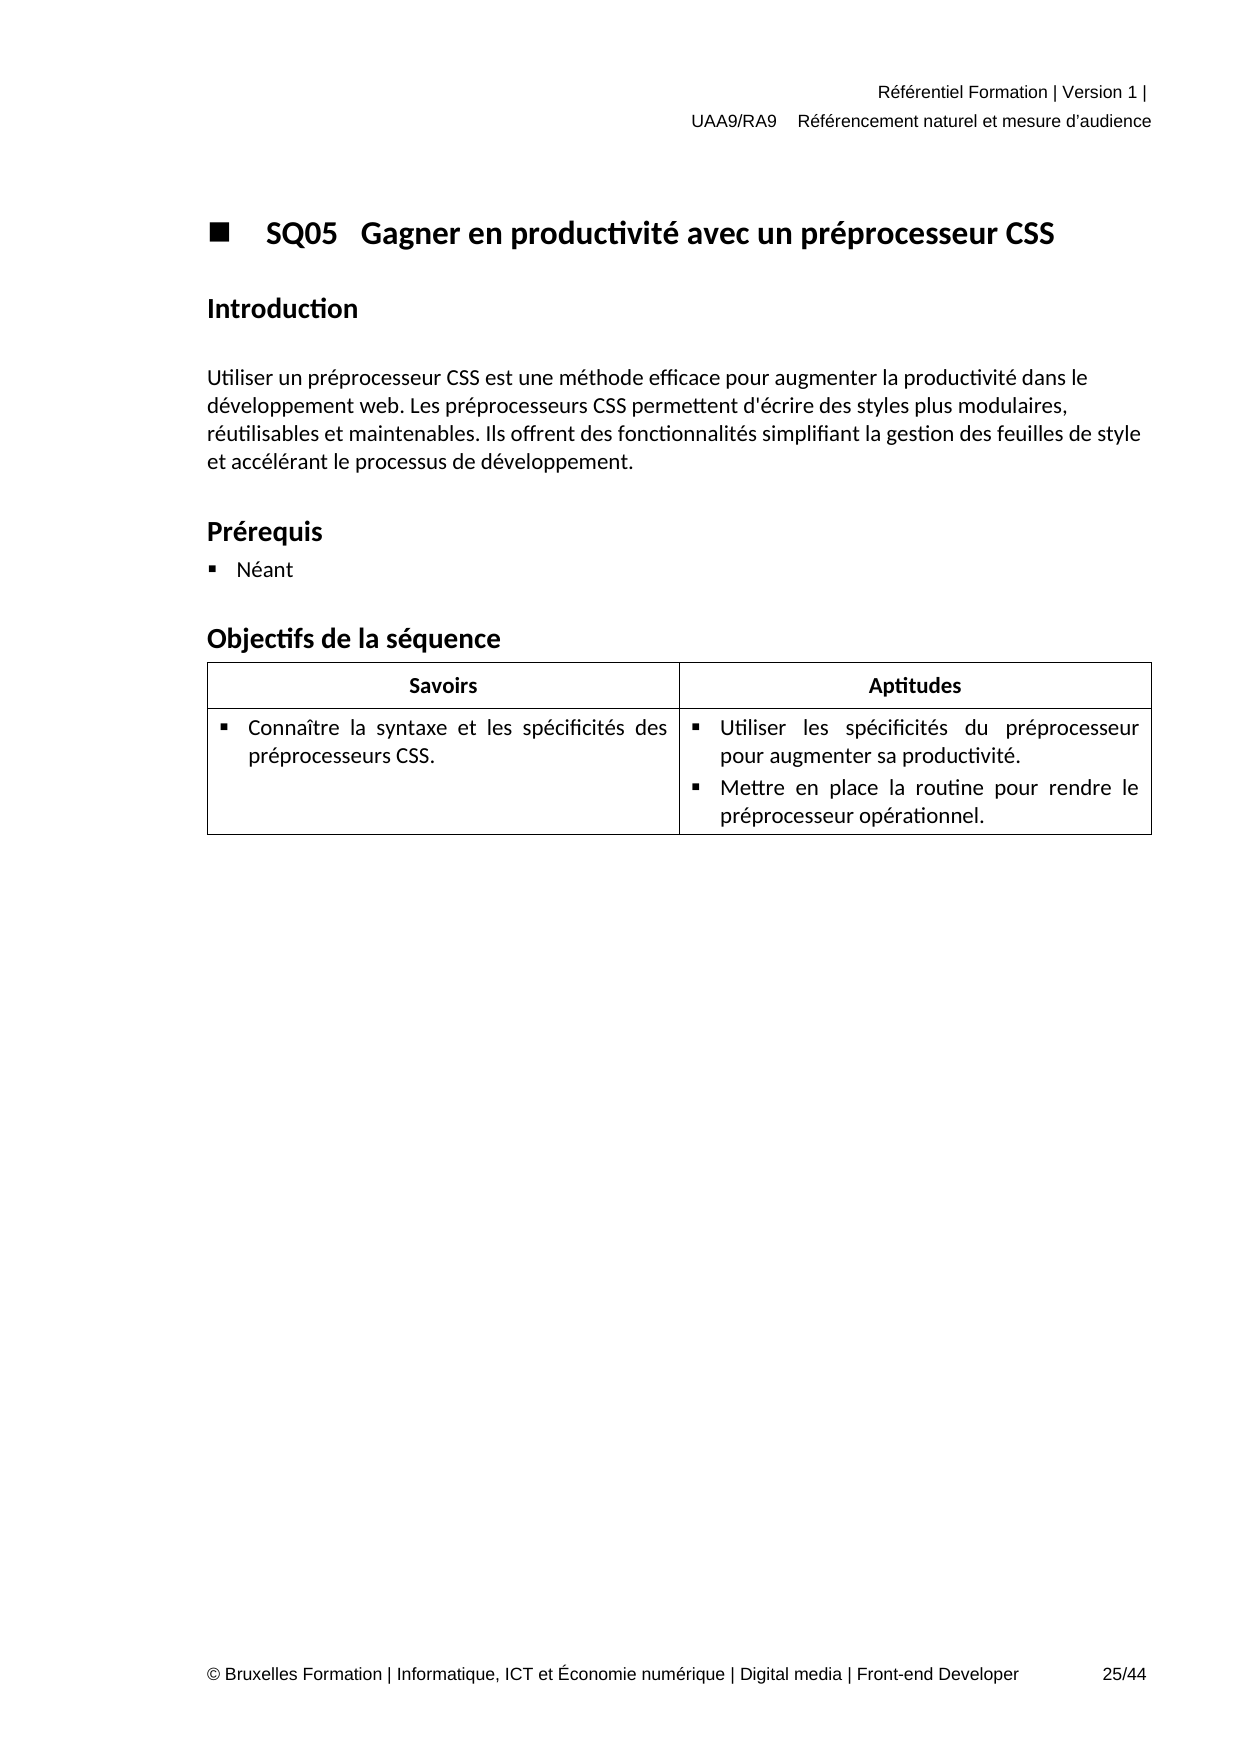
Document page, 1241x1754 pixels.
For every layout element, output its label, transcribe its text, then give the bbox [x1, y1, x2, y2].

subtitle Objectifs de la séquence [207, 620, 1152, 656]
table_header Savoirs [208, 663, 679, 708]
subtitle Introduction [207, 290, 1152, 326]
subtitle Prérequis [207, 513, 1152, 549]
table_cell Connaître la syntaxe et les spécificités des préprocesseurs CSS. [208, 709, 679, 834]
table_header Aptitudes [680, 663, 1151, 708]
list Néant [207, 555, 1152, 583]
subtitle Utiliser un préprocesseur CSS est une méthode efficace pour augmenter la productivité dans le développement web. Les préprocesseurs CSS permettent d'écrire des styles plus modulaires, réutilisables et maintenables. Ils offrent des fonctionnalités simplifiant la gestion des feuilles de style et accélérant le processus de développement. [207, 363, 1152, 476]
subtitle SQ05 Gagner en productivité avec un préprocesseur CSS [207, 212, 1152, 253]
table_cell Utiliser les spécificités du préprocesseur pour augmenter sa productivité. Mettre en place la routine pour rendre le préprocesseur opérationnel. [680, 709, 1151, 834]
